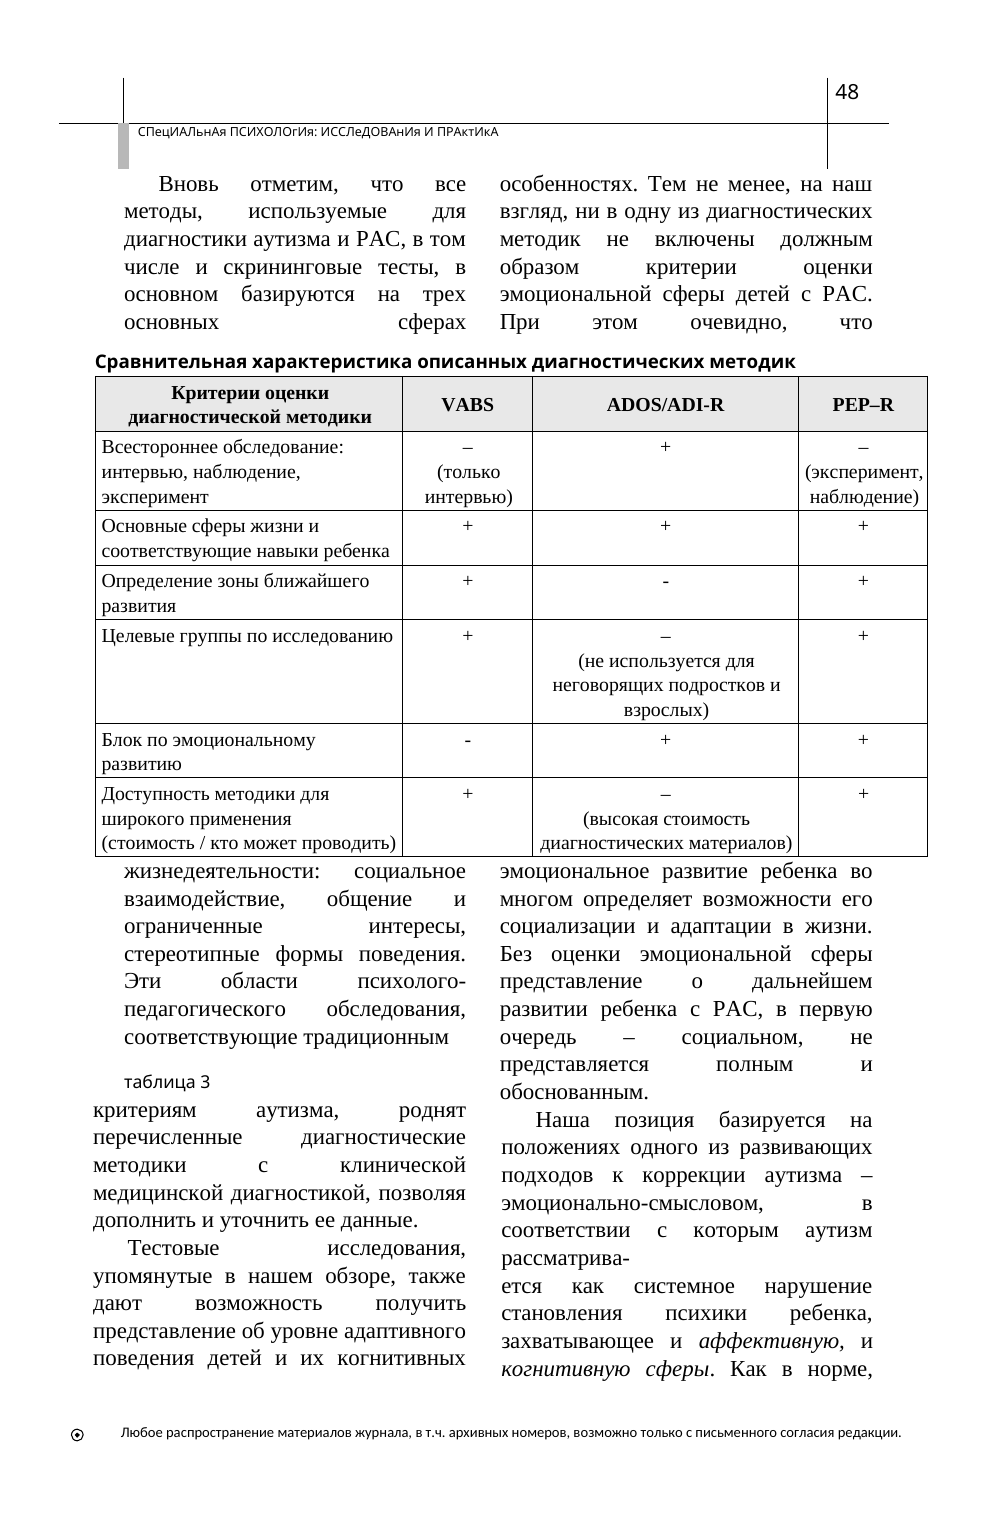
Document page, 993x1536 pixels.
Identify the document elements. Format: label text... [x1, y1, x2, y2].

text критериям аутизма, роднят перечисленные диагностические методики с клинической медицинской диагностикой, позволяя дополнить и уточнить ее данные. [93, 1096, 466, 1232]
text Вновь отметим, что все методы, используемые для диагностики аутизма и РАС, в том числе и скрининговые тесты, в основном базируются на трех основных сферах жизнедеятельности: социальное взаимодействие, общение и ограниченные интересы, стереотипные формы поведения. Эти области психолого-педагогического обследования, соответствующие традиционным [124, 857, 466, 1049]
text таблица 3 [124, 1070, 470, 1094]
table_header Сравнительная характеристика описанных диагностических методик [65, 348, 928, 857]
text Тестовые исследования, упомянутые в нашем обзоре, также дают возможность получить представление об уровне адаптивного поведения детей и их когнитивных особенностях. Тем не менее, на наш взгляд, ни в одну из диагностических методик не включены должным образом критерии оценки эмоциональной сферы детей с РАС. При этом очевидно, что эмоциональное развитие ребенка во многом определяет возможности его социализации и адаптации в жизни. Без оценки эмоциональной сферы представление о дальнейшем развитии ребенка с РАС, в первую очередь – социальном, не представляется полным и обоснованным. [93, 1234, 466, 1371]
text Тестовые исследования, упомянутые в нашем обзоре, также дают возможность получить представление об уровне адаптивного поведения детей и их когнитивных особенностях. Тем не менее, на наш взгляд, ни в одну из диагностических методик не включены должным образом критерии оценки эмоциональной сферы детей с РАС. При этом очевидно, что эмоциональное развитие ребенка во многом определяет возможности его социализации и адаптации в жизни. Без оценки эмоциональной сферы представление о дальнейшем развитии ребенка с РАС, в первую очередь – социальном, не представляется полным и обоснованным. [499, 857, 873, 1104]
text Вновь отметим, что все методы, используемые для диагностики аутизма и РАС, в том числе и скрининговые тесты, в основном базируются на трех основных сферах жизнедеятельности: социальное взаимодействие, общение и ограниченные интересы, стереотипные формы поведения. Эти области психолого-педагогического обследования, соответствующие традиционным [124, 159, 466, 348]
text Тестовые исследования, упомянутые в нашем обзоре, также дают возможность получить представление об уровне адаптивного поведения детей и их когнитивных особенностях. Тем не менее, на наш взгляд, ни в одну из диагностических методик не включены должным образом критерии оценки эмоциональной сферы детей с РАС. При этом очевидно, что эмоциональное развитие ребенка во многом определяет возможности его социализации и адаптации в жизни. Без оценки эмоциональной сферы представление о дальнейшем развитии ребенка с РАС, в первую очередь – социальном, не представляется полным и обоснованным. [499, 159, 873, 348]
text Наша позиция базируется на положениях одного из развивающих подходов к коррекции аутизма – эмоционально-смысловом, в соответствии с которым аутизм рассматрива- [501, 1106, 873, 1270]
